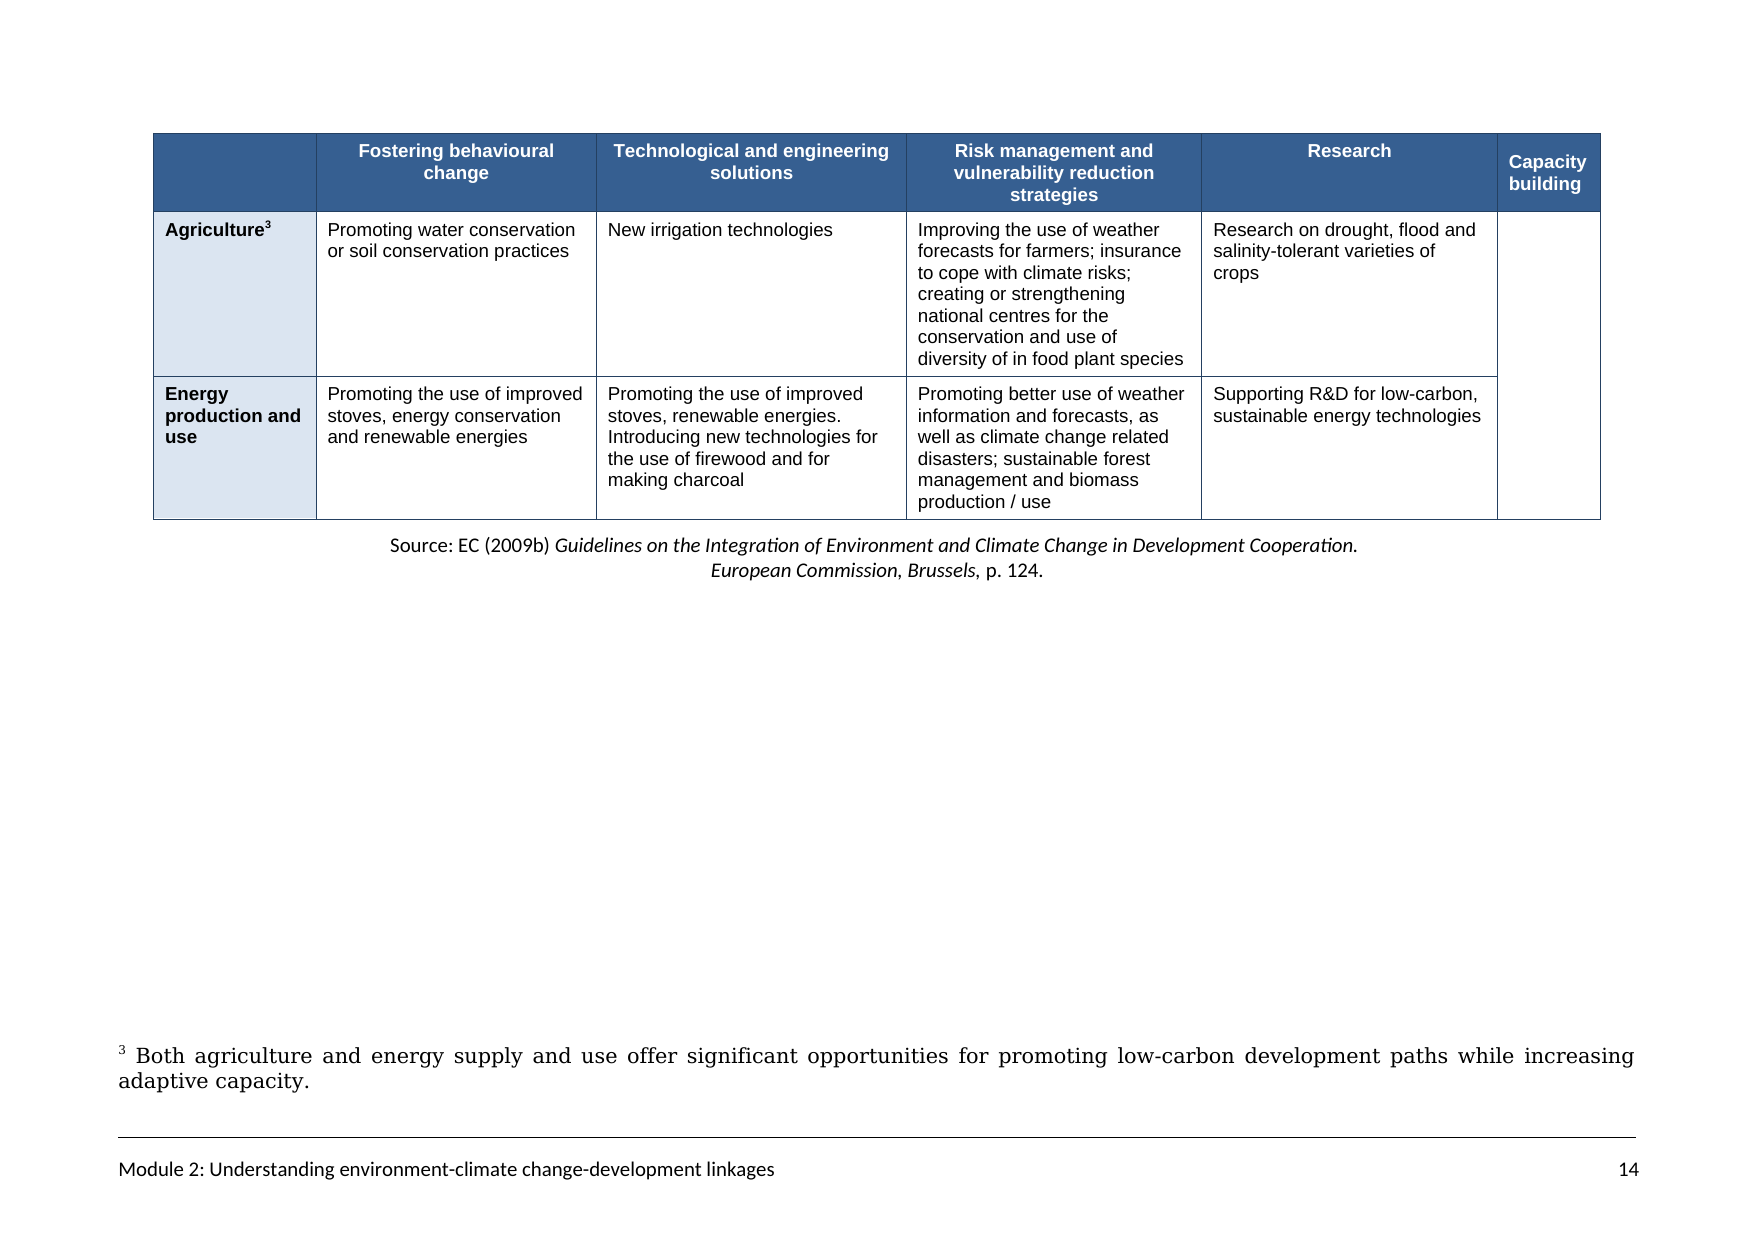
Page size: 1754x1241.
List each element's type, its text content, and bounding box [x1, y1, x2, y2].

table_header Capacity building [1498, 134, 1600, 211]
table_cell Promoting better use of weather information and forecasts, as well as climate change related disasters; sustainable forest management and biomass production / use [907, 377, 1201, 518]
table_header Fostering behavioural change [317, 134, 596, 211]
table_cell Improving the use of weather forecasts for farmers; insurance to cope with climate risks; creating or strengthening national centres for the conservation and use of diversity of in food plant species [907, 212, 1201, 376]
text Source: EC (2009b) Guidelines on the Integration of Environment and Climate Change in Development Cooperation. European Commission, Brussels, p. 124. [118, 532, 1636, 583]
table_cell Energy production and use [154, 377, 316, 518]
table_cell New irrigation technologies [597, 212, 906, 376]
table_header Risk management and vulnerability reduction strategies [907, 134, 1201, 211]
table_cell Promoting the use of improved stoves, renewable energies. Introducing new technologies for the use of firewood and for making charcoal [597, 377, 906, 518]
table_cell Agriculture [154, 212, 316, 376]
table_header [154, 134, 316, 211]
table_header Technological and engineering solutions [597, 134, 906, 211]
table_cell Promoting water conservation or soil conservation practices [317, 212, 596, 376]
table_cell Research on drought, flood and salinity-tolerant varieties of crops [1202, 212, 1497, 376]
table_cell Promoting the use of improved stoves, energy conservation and renewable energies [317, 377, 596, 518]
table_header Research [1202, 134, 1497, 211]
table_cell Supporting R&D for low-carbon, sustainable energy technologies [1202, 377, 1497, 518]
